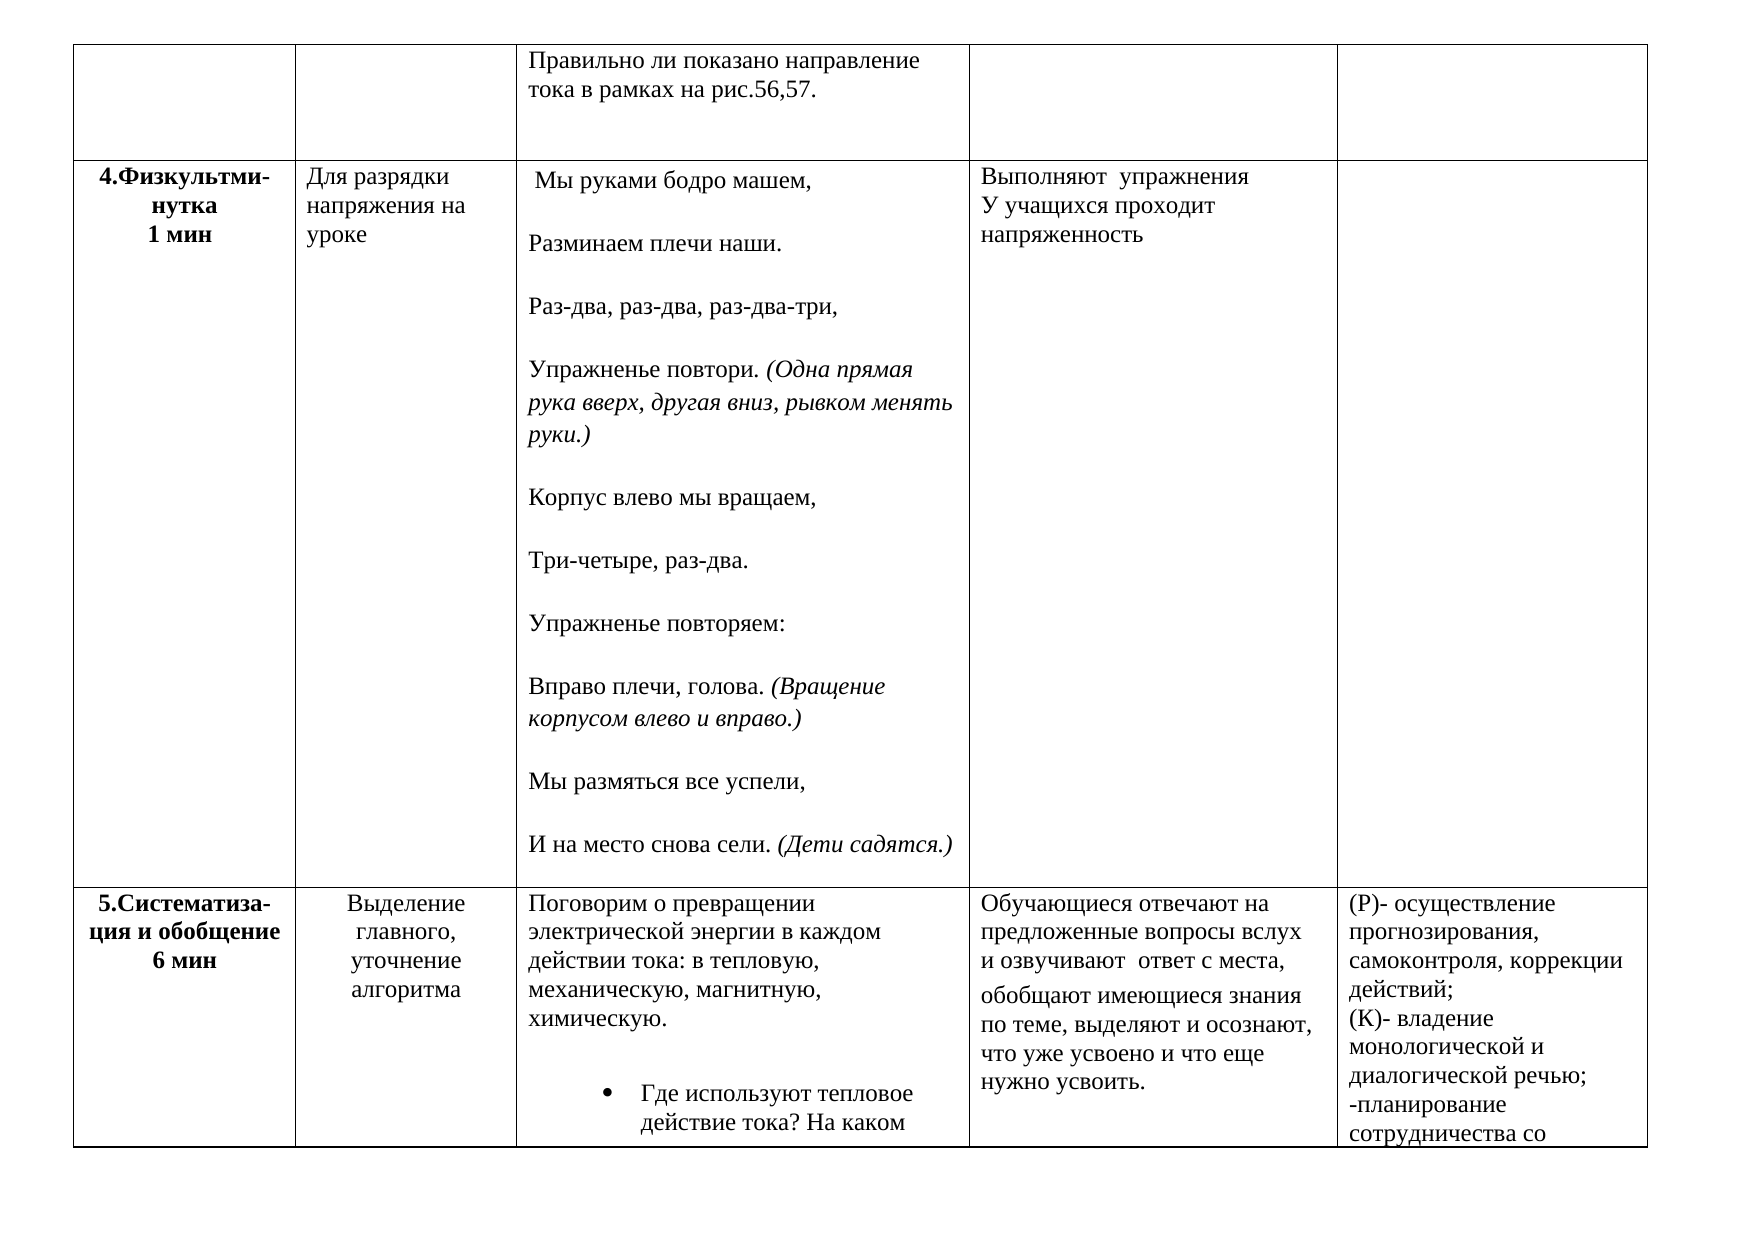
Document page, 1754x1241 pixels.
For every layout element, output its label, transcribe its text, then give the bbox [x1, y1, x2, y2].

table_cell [74, 45, 295, 160]
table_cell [517, 888, 969, 1146]
table_cell 4.Физкультми- нутка 1 мин [74, 161, 295, 887]
table_cell Мы руками бодро машем, Разминаем плечи наши. Раз-два, раз-два, раз-два-три, Упражненье повтори. (Одна прямая рука вверх, другая вниз, рывком менять руки.) Корпус влево мы вращаем, Три-четыре, раз-два. Упражненье повторяем: Вправо плечи, голова. (Вращение корпусом влево и вправо.) Мы размяться все успели, И на место снова сели. (Дети садятся.) [517, 161, 969, 887]
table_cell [296, 888, 516, 1146]
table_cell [970, 888, 1337, 1146]
table_cell [1338, 161, 1647, 887]
table_cell Для разрядки напряжения на уроке [296, 161, 516, 887]
table_cell Выполняют упражнения У учащихся проходит напряженность [970, 161, 1337, 887]
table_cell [1338, 45, 1647, 160]
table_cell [970, 45, 1337, 160]
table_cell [296, 45, 516, 160]
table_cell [1338, 888, 1647, 1146]
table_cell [517, 45, 969, 160]
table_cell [74, 888, 295, 1146]
